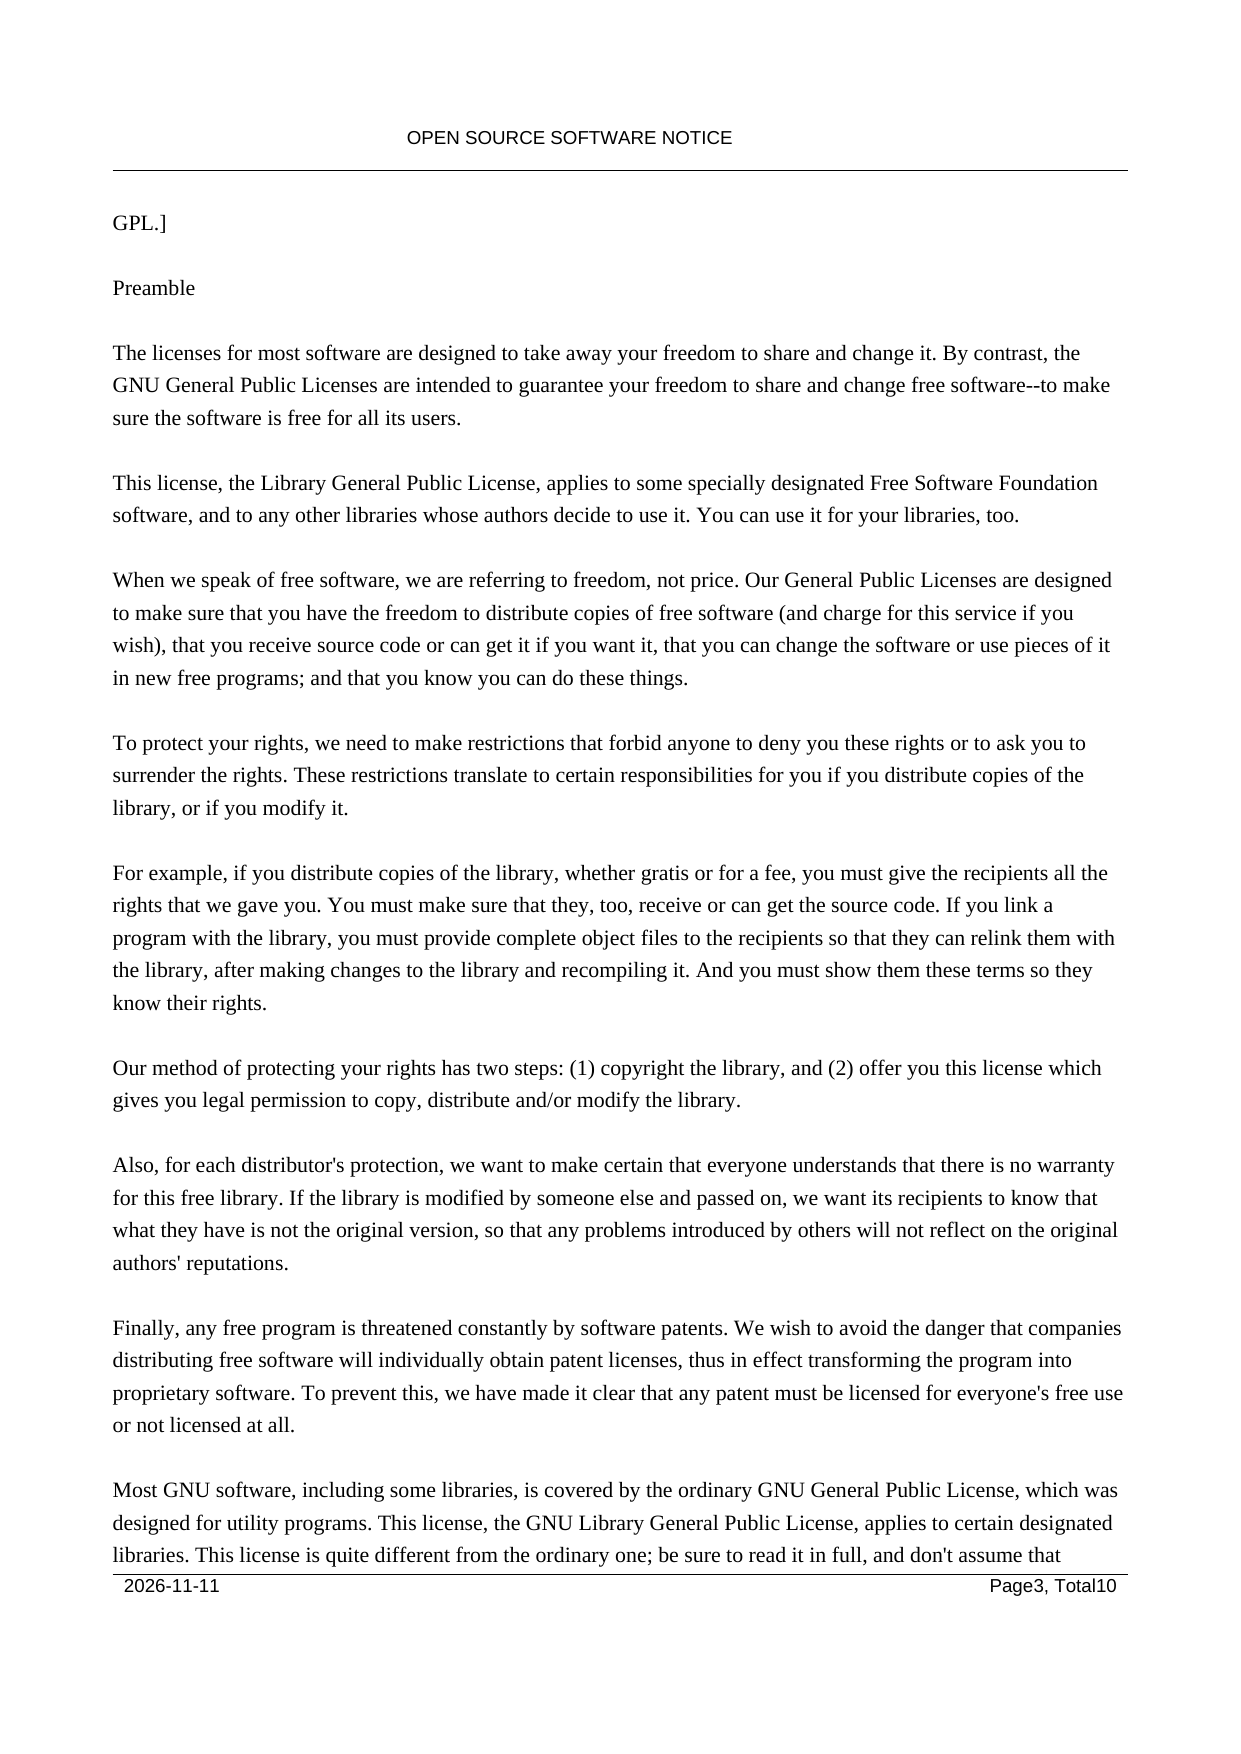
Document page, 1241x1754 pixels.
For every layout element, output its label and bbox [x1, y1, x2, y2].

text [112, 206, 1128, 1571]
